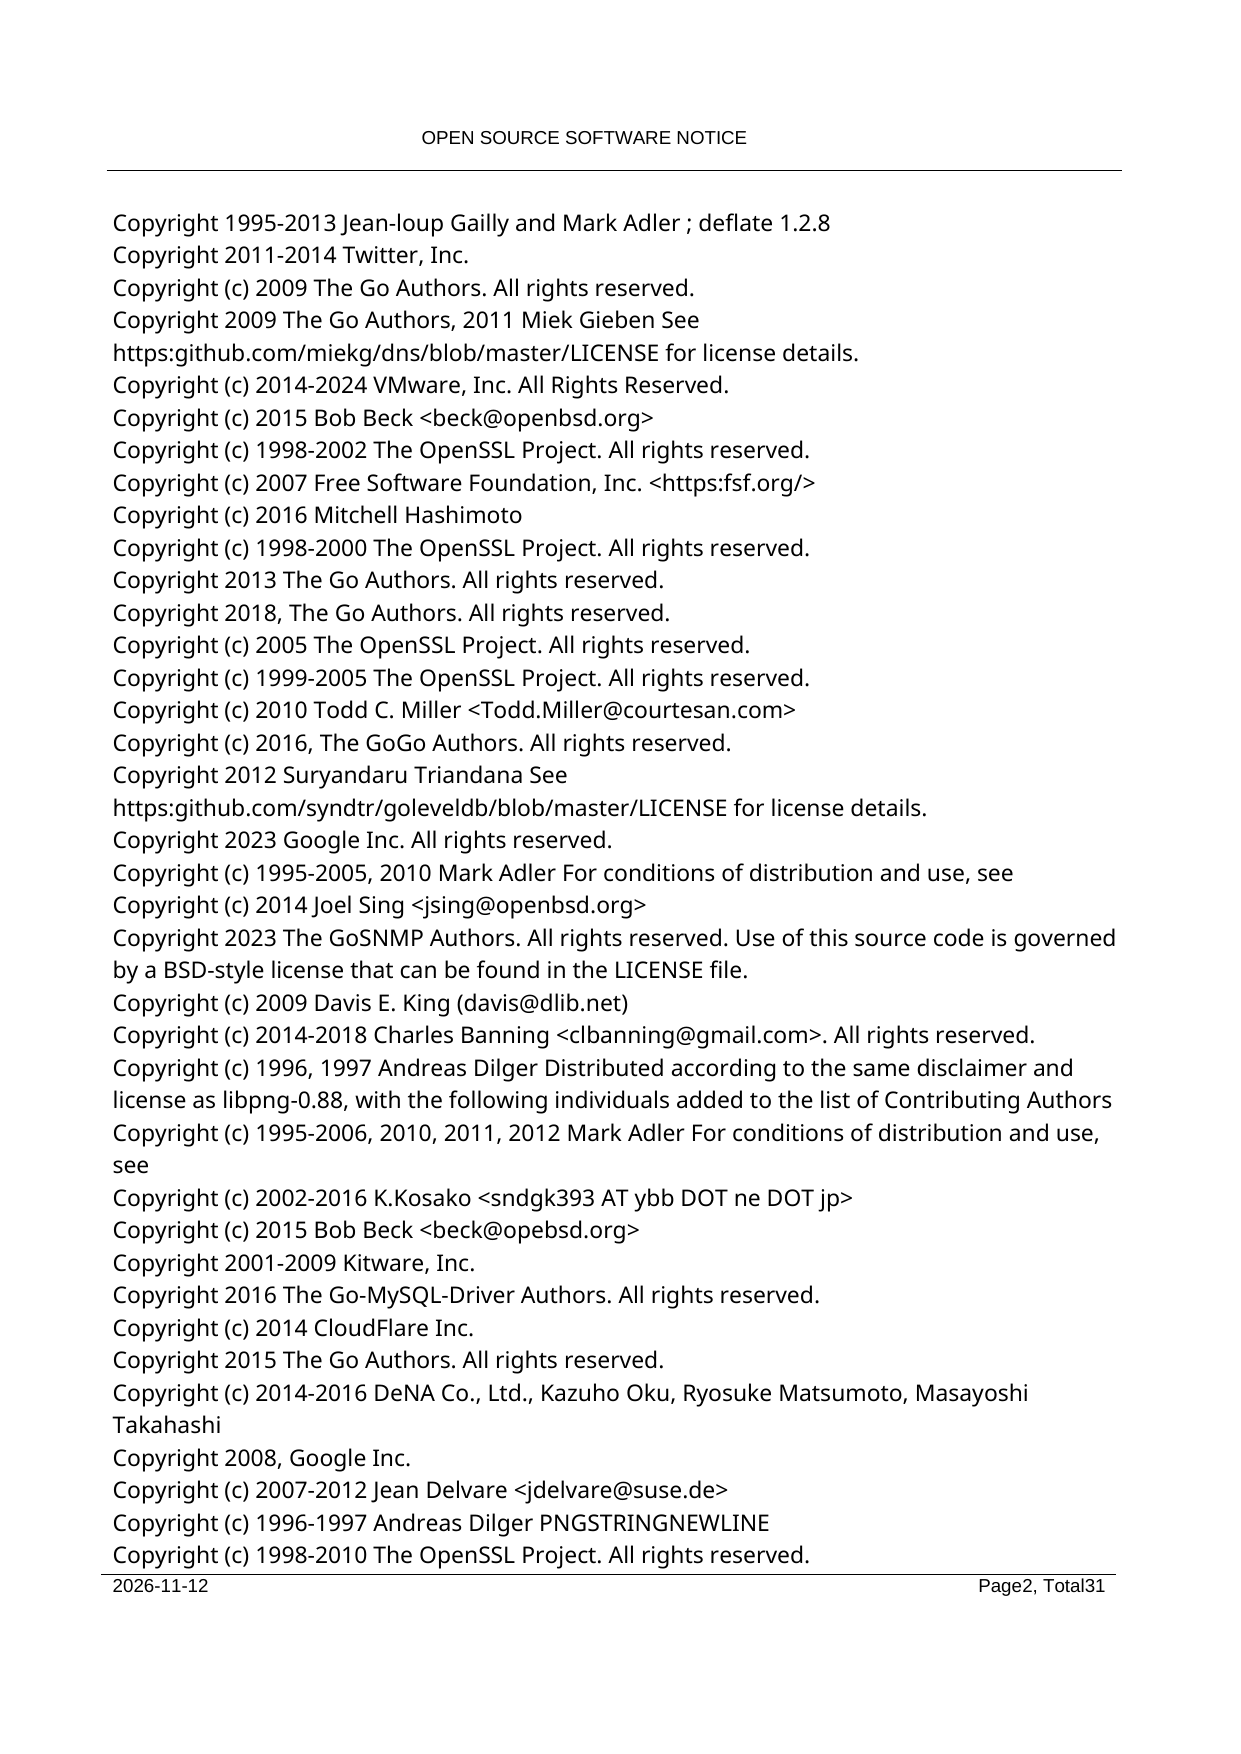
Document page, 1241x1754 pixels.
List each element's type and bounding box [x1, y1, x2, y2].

text [112, 206, 1128, 1571]
